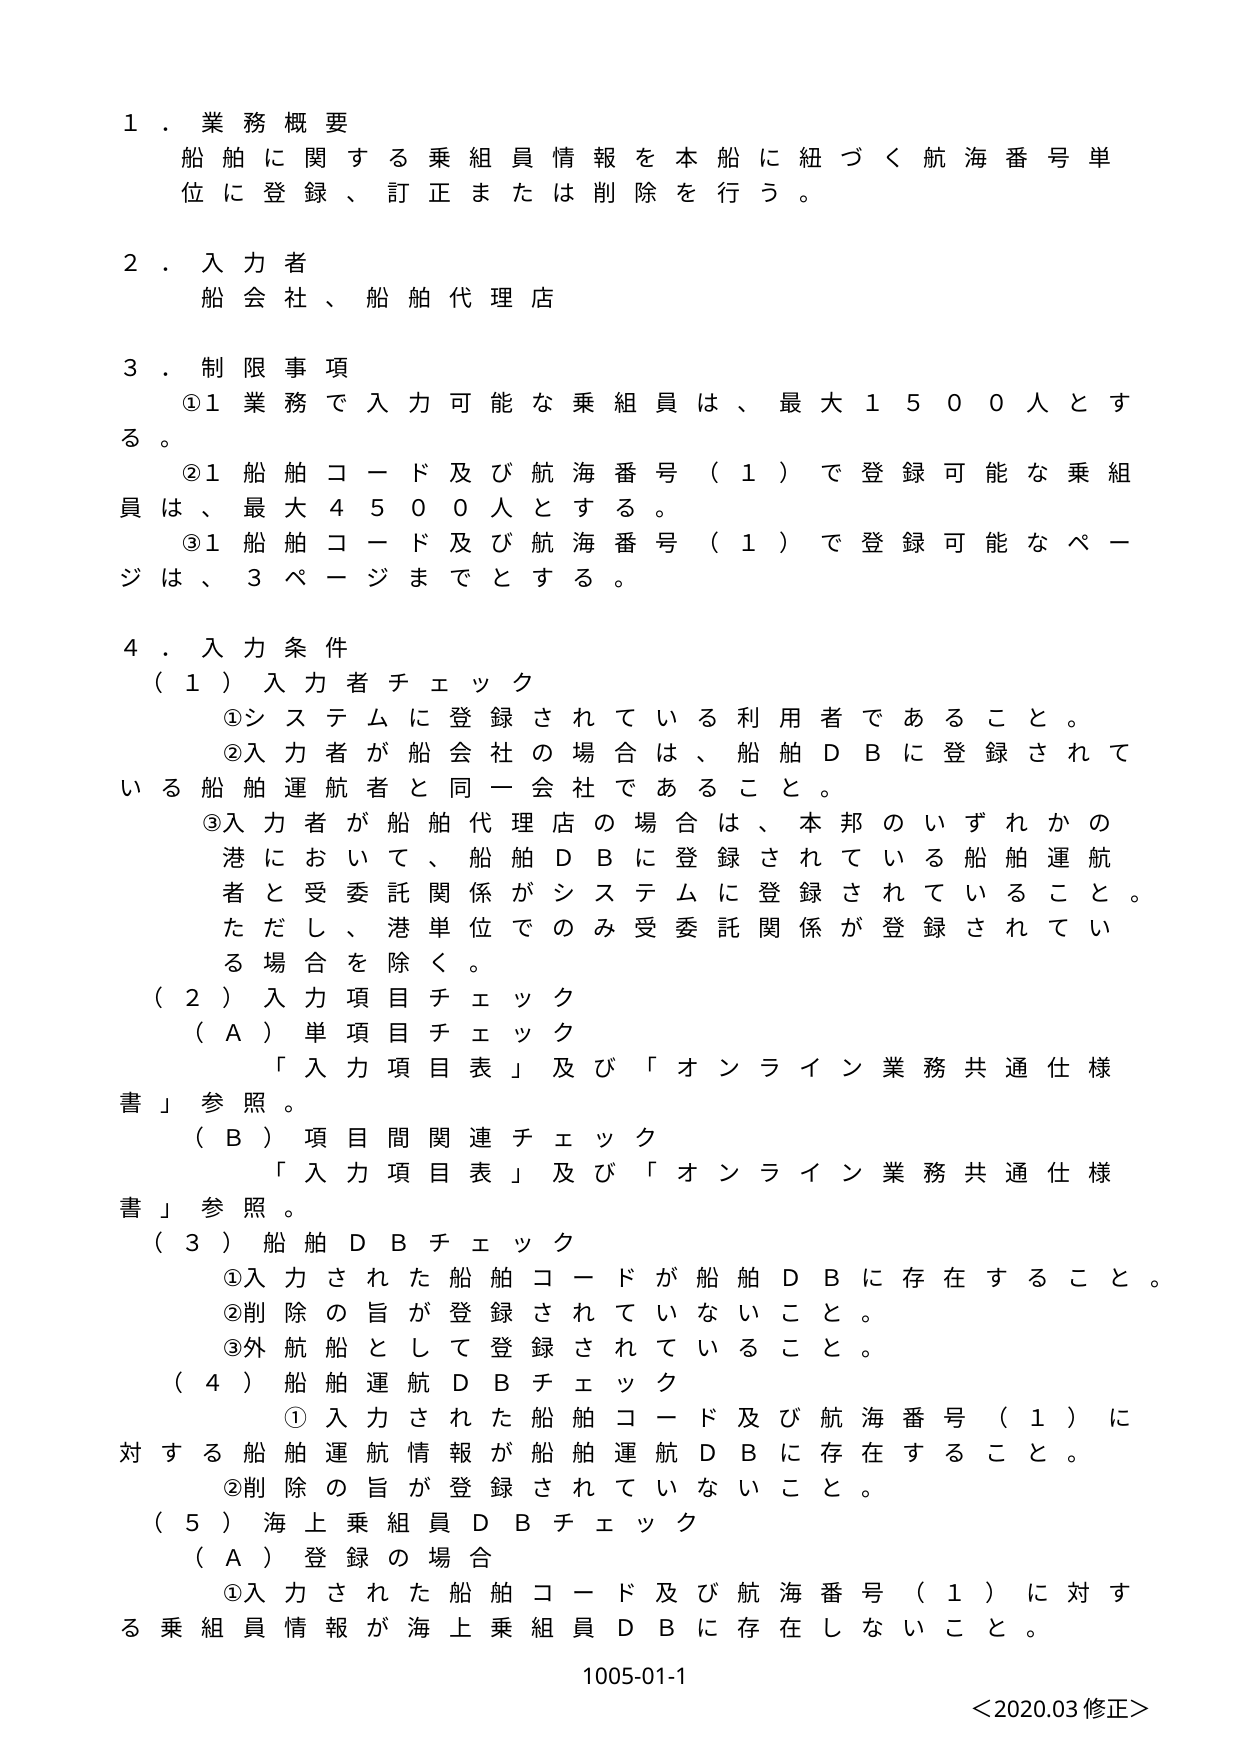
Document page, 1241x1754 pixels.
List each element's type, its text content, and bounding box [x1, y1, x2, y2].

text ②入力者が船会社の場合は、船舶ＤＢに登録されている船舶運航者と同一会社であること。 [119, 734, 1150, 804]
text ①システムに登録されている利用者であること。 [119, 699, 1150, 734]
text ②１船舶コード及び航海番号（１）で登録可能な乗組員は、最大４５００人とする。 [119, 454, 1150, 524]
text ①入力された船舶コードが船舶ＤＢに存在すること。 [119, 1259, 1150, 1294]
text ①１業務で入力可能な乗組員は、最大１５００人とする。 [119, 384, 1150, 454]
text （５）海上乗組員ＤＢチェック [119, 1504, 1150, 1539]
text ①入力された船舶コード及び航海番号（１）に対する乗組員情報が海上乗組員ＤＢに存在しないこと。 [119, 1574, 1150, 1644]
text 船会社、船舶代理店 [166, 279, 1150, 314]
text ４．入力条件 [119, 629, 1150, 664]
text ③入力者が船舶代理店の場合は、本邦のいずれかの港において、船舶ＤＢに登録されている船舶運航者と受委託関係がシステムに登録されていること。ただし、港単位でのみ受委託関係が登録されている場合を除く。 [202, 804, 1150, 979]
text （２）入力項目チェック [119, 979, 1150, 1014]
text 「入力項目表」及び「オンライン業務共通仕様書」参照。 [119, 1049, 1150, 1119]
text （Ｂ）項目間関連チェック [119, 1119, 1150, 1154]
text （Ａ）単項目チェック [119, 1014, 1150, 1049]
text ②削除の旨が登録されていないこと。 [119, 1469, 1150, 1504]
text ③１船舶コード及び航海番号（１）で登録可能なページは、３ページまでとする。 [119, 524, 1150, 594]
text ③外航船として登録されていること。 [119, 1329, 1150, 1364]
text ３．制限事項 [119, 349, 1150, 384]
text （Ａ）登録の場合 [119, 1539, 1150, 1574]
text ２．入力者 [119, 244, 1150, 279]
text （４）船舶運航ＤＢチェック [119, 1364, 1150, 1399]
text 「入力項目表」及び「オンライン業務共通仕様書」参照。 [119, 1154, 1150, 1224]
text ①入力された船舶コード及び航海番号（１）に対する船舶運航情報が船舶運航ＤＢに存在すること。 [119, 1399, 1150, 1469]
text 船舶に関する乗組員情報を本船に紐づく航海番号単位に登録、訂正または削除を行う。 [161, 139, 1150, 209]
text ②削除の旨が登録されていないこと。 [119, 1294, 1150, 1329]
text （１）入力者チェック [119, 664, 1150, 699]
text （３）船舶ＤＢチェック [119, 1224, 1150, 1259]
text １．業務概要 [119, 104, 1150, 139]
